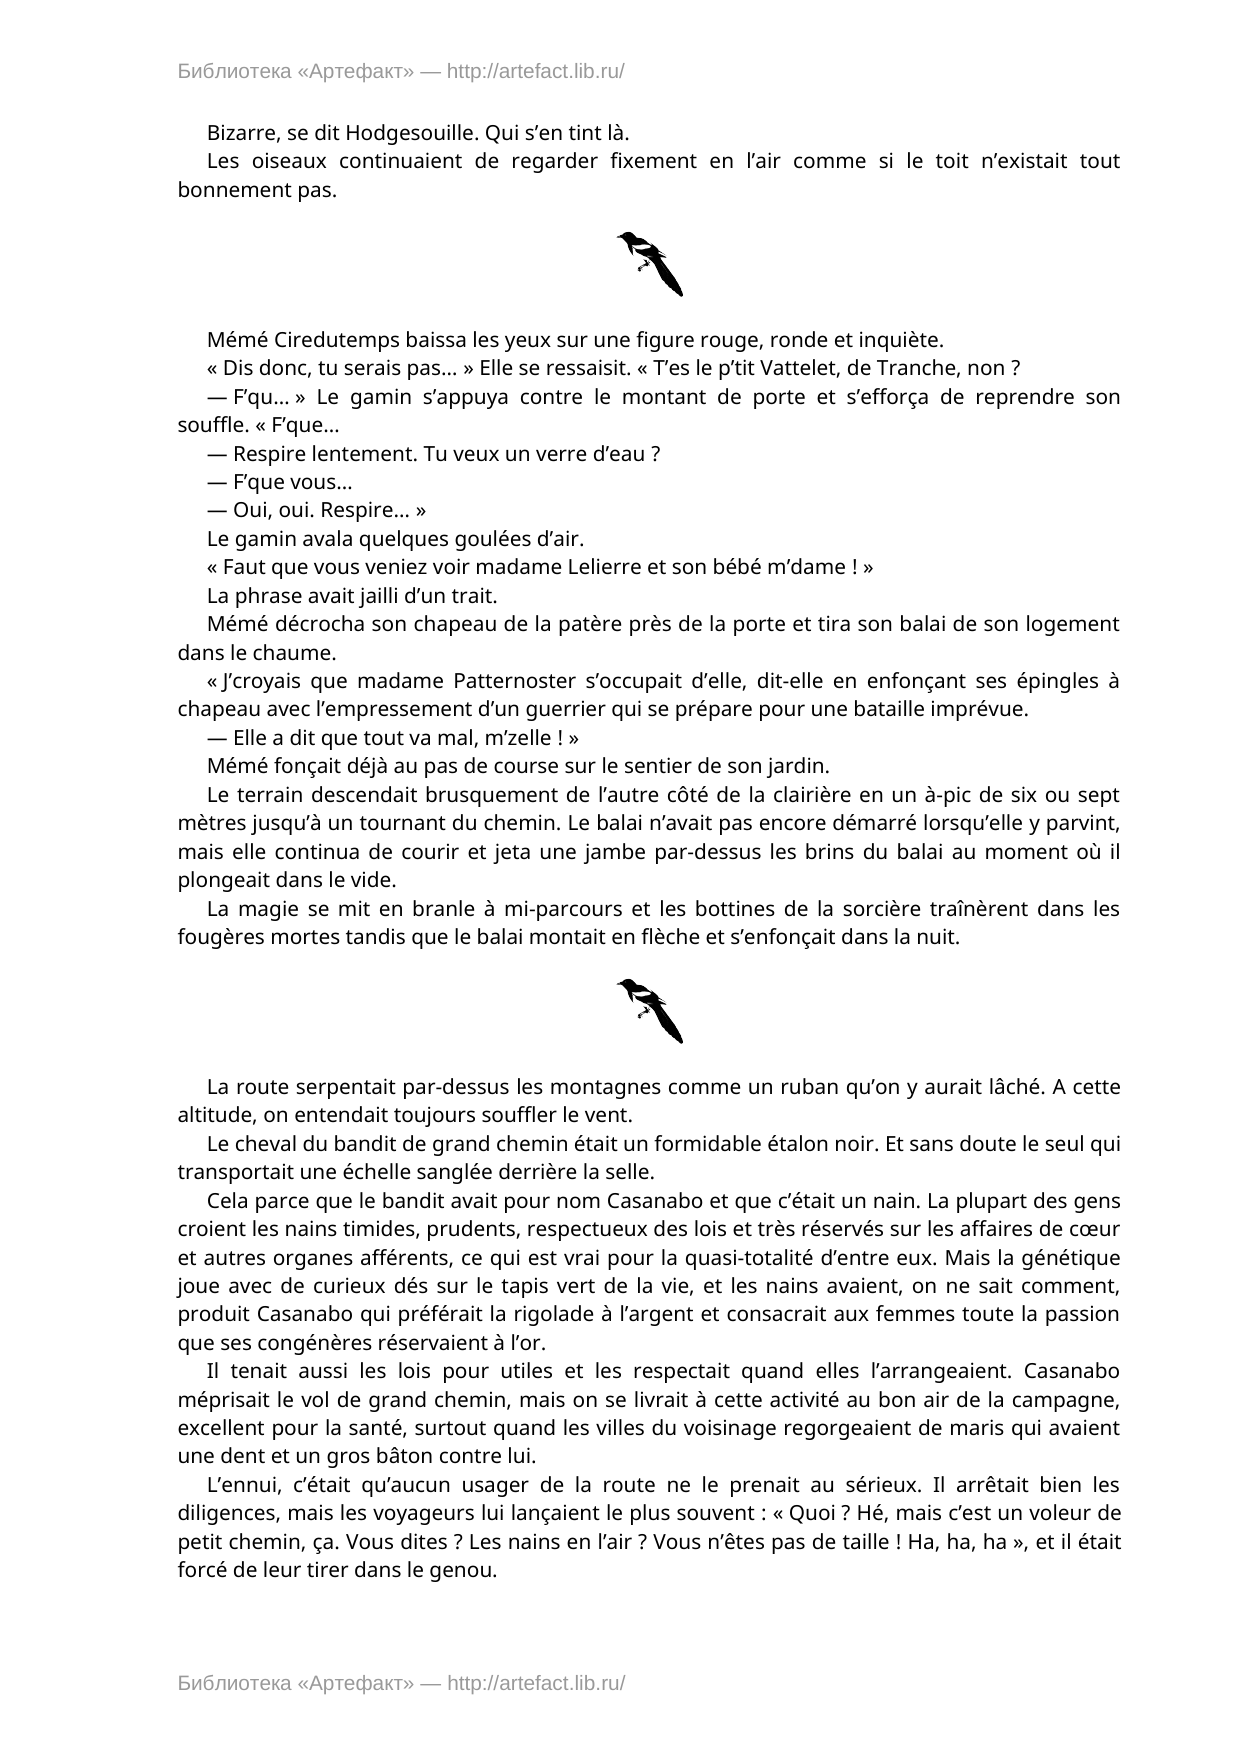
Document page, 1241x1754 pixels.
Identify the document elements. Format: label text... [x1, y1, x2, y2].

text Les oiseaux continuaient de regarder fixement en l’air comme si le toit n’existait tout bonnement pas. [177, 147, 1122, 203]
text — Elle a dit que tout va mal, m’zelle ! » [177, 723, 1122, 751]
text La phrase avait jailli d’un trait. [177, 581, 1122, 609]
text Mémé Ciredutemps baissa les yeux sur une figure rouge, ronde et inquiète. [177, 325, 1122, 353]
picture [616, 978, 683, 1044]
text « J’croyais que madame Patternoster s’occupait d’elle, dit-elle en enfonçant ses épingles à chapeau avec l’empressement d’un guerrier qui se prépare pour une bataille imprévue. [177, 666, 1122, 723]
text Le terrain descendait brusquement de l’autre côté de la clairière en un à-pic de six ou sept mètres jusqu’à un tournant du chemin. Le balai n’avait pas encore démarré lorsqu’elle y parvint, mais elle continua de courir et jeta une jambe par-dessus les brins du balai au moment où il plongeait dans le vide. [177, 780, 1122, 894]
text Mémé fonçait déjà au pas de course sur le sentier de son jardin. [177, 751, 1122, 780]
text — F’que vous… [177, 467, 1122, 496]
text Le cheval du bandit de grand chemin était un formidable étalon noir. Et sans doute le seul qui transportait une échelle sanglée derrière la selle. [177, 1129, 1122, 1186]
text Le gamin avala quelques goulées d’air. [177, 524, 1122, 552]
text La magie se mit en branle à mi-parcours et les bottines de la sorcière traînèrent dans les fougères mortes tandis que le balai montait en flèche et s’enfonçait dans la nuit. [177, 894, 1122, 951]
text Il tenait aussi les lois pour utiles et les respectait quand elles l’arrangeaient. Casanabo méprisait le vol de grand chemin, mais on se livrait à cette activité au bon air de la campagne, excellent pour la santé, surtout quand les villes du voisinage regorgeaient de maris qui avaient une dent et un gros bâton contre lui. [177, 1356, 1122, 1470]
text La route serpentait par-dessus les montagnes comme un ruban qu’on y aurait lâché. A cette altitude, on entendait toujours souffler le vent. [177, 1072, 1122, 1129]
text « Dis donc, tu serais pas… » Elle se ressaisit. « T’es le p’tit Vattelet, de Tranche, non ? [177, 353, 1122, 382]
text — Oui, oui. Respire… » [177, 496, 1122, 524]
text Cela parce que le bandit avait pour nom Casanabo et que c’était un nain. La plupart des gens croient les nains timides, prudents, respectueux des lois et très réservés sur les affaires de cœur et autres organes afférents, ce qui est vrai pour la quasi-totalité d’entre eux. Mais la génétique joue avec de curieux dés sur le tapis vert de la vie, et les nains avaient, on ne sait comment, produit Casanabo qui préférait la rigolade à l’argent et consacrait aux femmes toute la passion que ses congénères réservaient à l’or. [177, 1186, 1122, 1356]
text — Respire lentement. Tu veux un verre d’eau ? [177, 439, 1122, 467]
text Bizarre, se dit Hodgesouille. Qui s’en tint là. [177, 118, 1122, 147]
text L’ennui, c’était qu’aucun usager de la route ne le prenait au sérieux. Il arrêtait bien les diligences, mais les voyageurs lui lançaient le plus souvent : « Quoi ? Hé, mais c’est un voleur de petit chemin, ça. Vous dites ? Les nains en l’air ? Vous n’êtes pas de taille ! Ha, ha, ha », et il était forcé de leur tirer dans le genou. [177, 1470, 1122, 1584]
picture [616, 231, 683, 297]
text Mémé décrocha son chapeau de la patère près de la porte et tira son balai de son logement dans le chaume. [177, 609, 1122, 666]
text — F’qu… » Le gamin s’appuya contre le montant de porte et s’efforça de reprendre son souffle. « F’que… [177, 382, 1122, 439]
text « Faut que vous veniez voir madame Lelierre et son bébé m’dame ! » [177, 552, 1122, 581]
